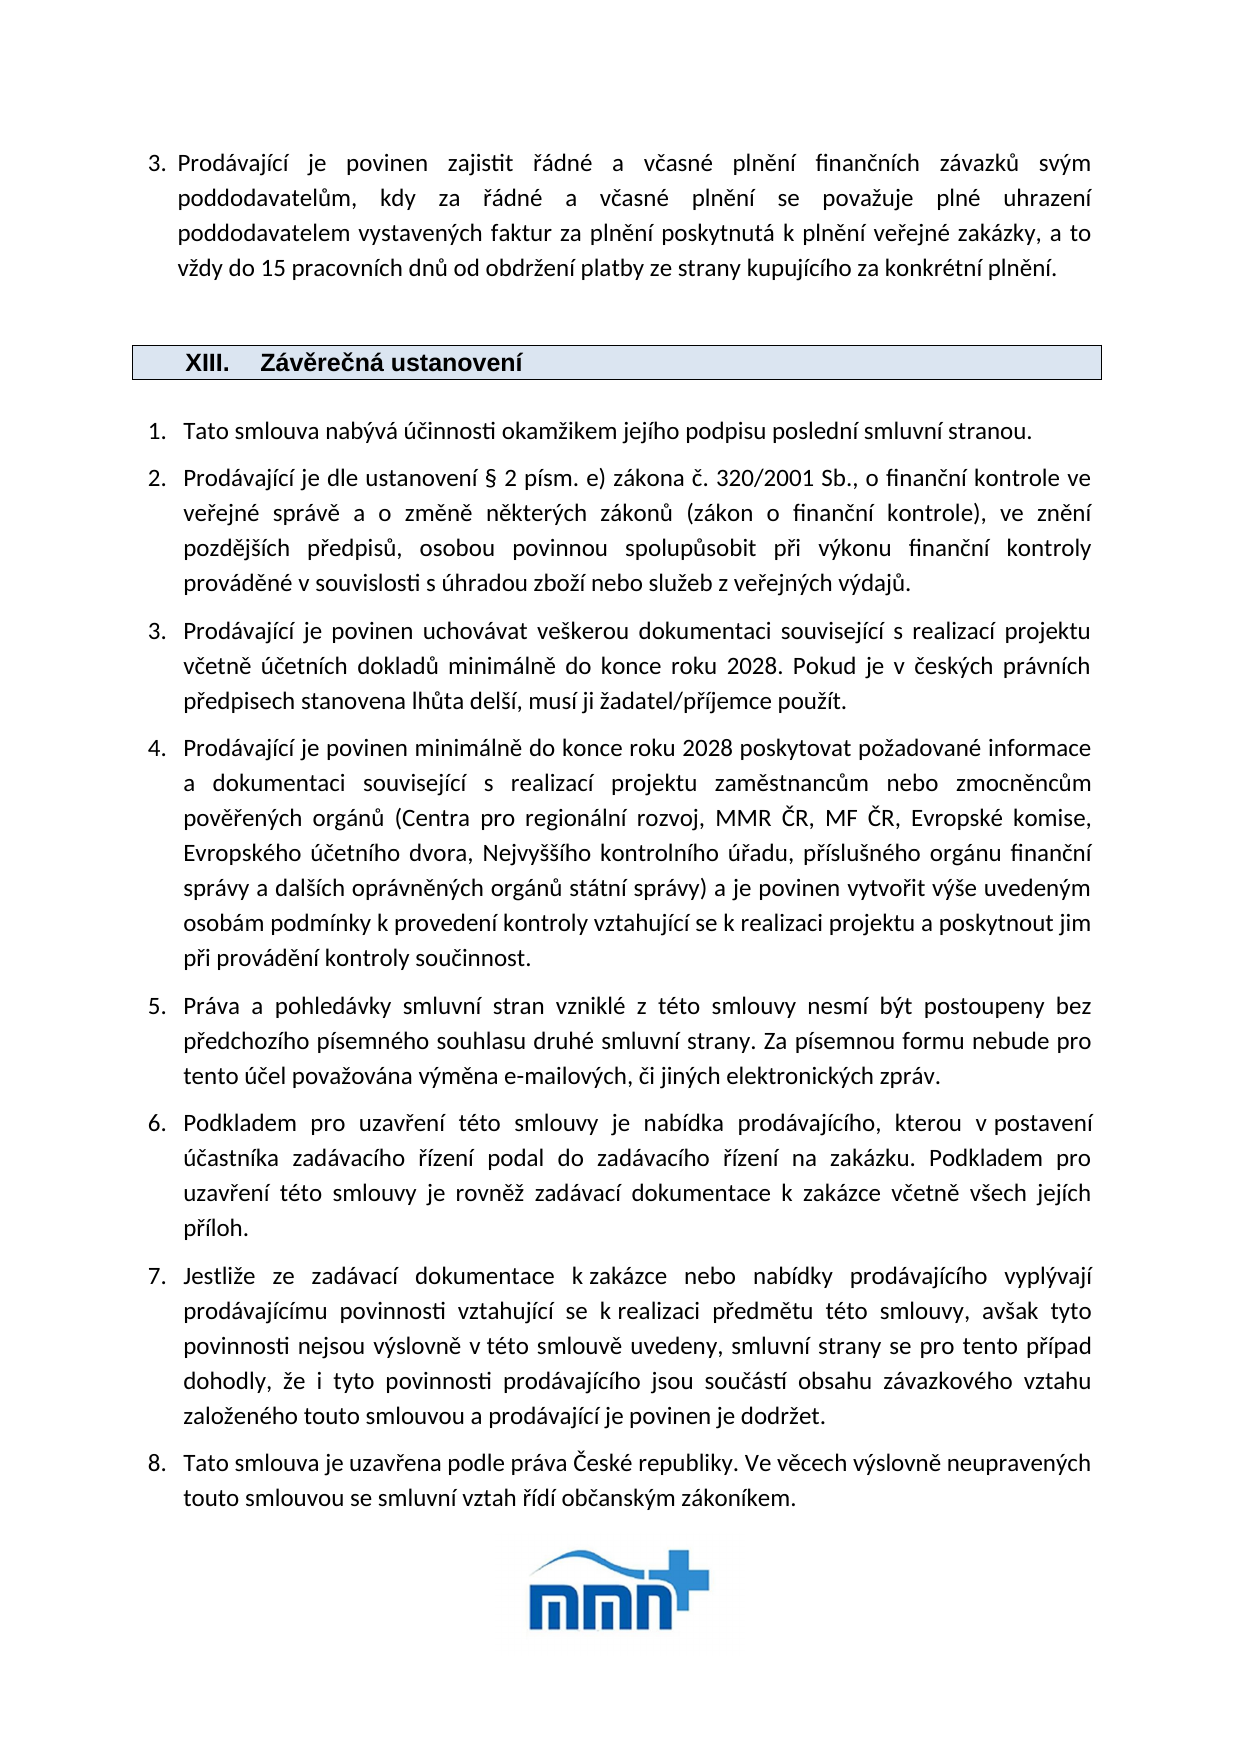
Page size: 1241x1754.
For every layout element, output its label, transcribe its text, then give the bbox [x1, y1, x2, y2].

list Tato smlouva je uzavřena podle práva České republiky. Ve věcech výslovně neupravených touto smlouvou se smluvní vztah řídí občanským zákoníkem. [148, 1447, 1093, 1513]
list Jestliže ze zadávací dokumentace k zakázce nebo nabídky prodávajícího vyplývají prodávajícímu povinnosti vztahující se k realizaci předmětu této smlouvy, avšak tyto povinnosti nejsou výslovně v této smlouvě uvedeny, smluvní strany se pro tento případ dohodly, že i tyto povinnosti prodávajícího jsou součástí obsahu závazkového vztahu založeného touto smlouvou a prodávající je povinen je dodržet. [148, 1260, 1093, 1430]
list Podkladem pro uzavření této smlouvy je nabídka prodávajícího, kterou v postavení účastníka zadávacího řízení podal do zadávacího řízení na zakázku. Podkladem pro uzavření této smlouvy je rovněž zadávací dokumentace k zakázce včetně všech jejích příloh. [148, 1107, 1093, 1243]
subtitle Závěrečná ustanovení [133, 346, 1101, 379]
list Prodávající je povinen uchovávat veškerou dokumentaci související s realizací projektu včetně účetních dokladů minimálně do konce roku 2028. Pokud je v českých právních předpisech stanovena lhůta delší, musí ji žadatel/příjemce použít. [148, 615, 1093, 715]
list Tato smlouva nabývá účinnosti okamžikem jejího podpisu poslední smluvní stranou. [148, 415, 1093, 445]
list Prodávající je povinen zajistit řádné a včasné plnění finančních závazků svým poddodavatelům, kdy za řádné a včasné plnění se považuje plné uhrazení poddodavatelem vystavených faktur za plnění poskytnutá k plnění veřejné zakázky, a to vždy do 15 pracovních dnů od obdržení platby ze strany kupujícího za konkrétní plnění. [148, 148, 1093, 283]
list Prodávající je povinen minimálně do konce roku 2028 poskytovat požadované informace a dokumentaci související s realizací projektu zaměstnancům nebo zmocněncům pověřených orgánů (Centra pro regionální rozvoj, MMR ČR, MF ČR, Evropské komise, Evropského účetního dvora, Nejvyššího kontrolního úřadu, příslušného orgánu finanční správy a dalších oprávněných orgánů státní správy) a je povinen vytvořit výše uvedeným osobám podmínky k provedení kontroly vztahující se k realizaci projektu a poskytnout jim při provádění kontroly součinnost. [148, 732, 1093, 973]
list Práva a pohledávky smluvní stran vzniklé z této smlouvy nesmí být postoupeny bez předchozího písemného souhlasu druhé smluvní strany. Za písemnou formu nebude pro tento účel považována výměna e-mailových, či jiných elektronických zpráv. [148, 990, 1093, 1090]
picture [495, 1533, 745, 1656]
list Prodávající je dle ustanovení § 2 písm. e) zákona č. 320/2001 Sb., o finanční kontrole ve veřejné správě a o změně některých zákonů (zákon o finanční kontrole), ve znění pozdějších předpisů, osobou povinnou spolupůsobit při výkonu finanční kontroly prováděné v souvislosti s úhradou zboží nebo služeb z veřejných výdajů. [148, 462, 1093, 598]
